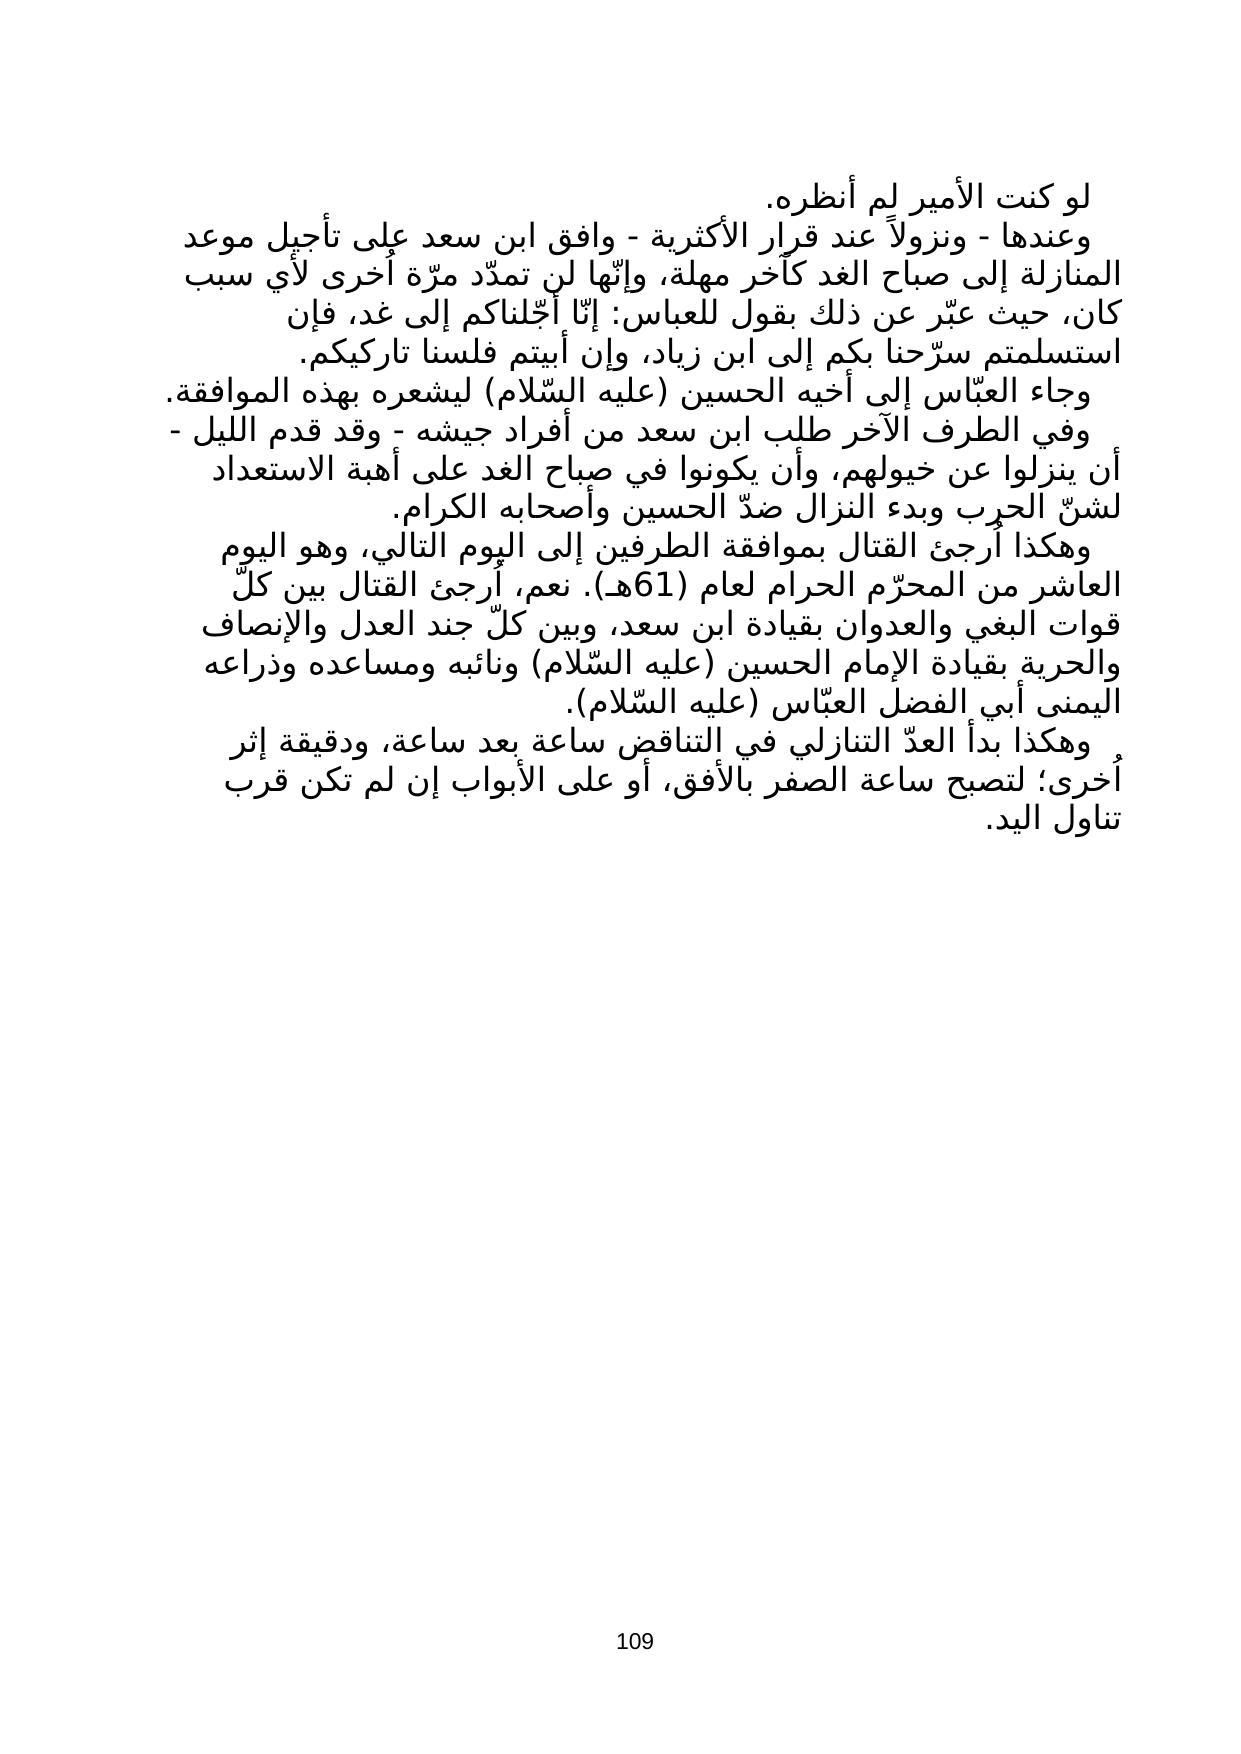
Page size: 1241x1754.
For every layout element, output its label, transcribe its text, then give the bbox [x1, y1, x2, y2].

text لو كنت الأمير لم أنظره. [148, 177, 1122, 216]
text وهكذا اُرجئ القتال بموافقة الطرفين إلى اليوم التالي، وهو اليوم العاشر من المحرّم الحرام لعام (61هـ). نعم، اُرجئ القتال بين كلّ قوات البغي والعدوان بقيادة ابن سعد، وبين كلّ جند العدل والإنصاف والحرية بقيادة الإمام الحسين (عليه السّلام) ونائبه ومساعده وذراعه اليمنى أبي الفضل العبّاس (عليه السّلام). [148, 527, 1122, 721]
text وفي الطرف الآخر طلب ابن سعد من أفراد جيشه - وقد قدم الليل - أن ينزلوا عن خيولهم، وأن يكونوا في صباح الغد على أهبة الاستعداد لشنّ الحرب وبدء النزال ضدّ الحسين وأصحابه الكرام. [148, 410, 1122, 527]
text وهكذا بدأ العدّ التنازلي في التناقض ساعة بعد ساعة، ودقيقة إثر اُخرى؛ لتصبح ساعة الصفر بالأفق، أو على الأبواب إن لم تكن قرب تناول اليد. [148, 721, 1122, 838]
text وعندها - ونزولاً عند قرار الأكثرية - وافق ابن سعد على تأجيل موعد المنازلة إلى صباح الغد كآخر مهلة، وإنّها لن تمدّد مرّة اُخرى لأي سبب كان، حيث عبّر عن ذلك بقول للعباس: إنّا أجّلناكم إلى غد، فإن استسلمتم سرّحنا بكم إلى ابن زياد، وإن أبيتم فلسنا تاركيكم. [148, 216, 1122, 371]
text وجاء العبّاس إلى أخيه الحسين (عليه السّلام) ليشعره بهذه الموافقة. [148, 371, 1122, 410]
